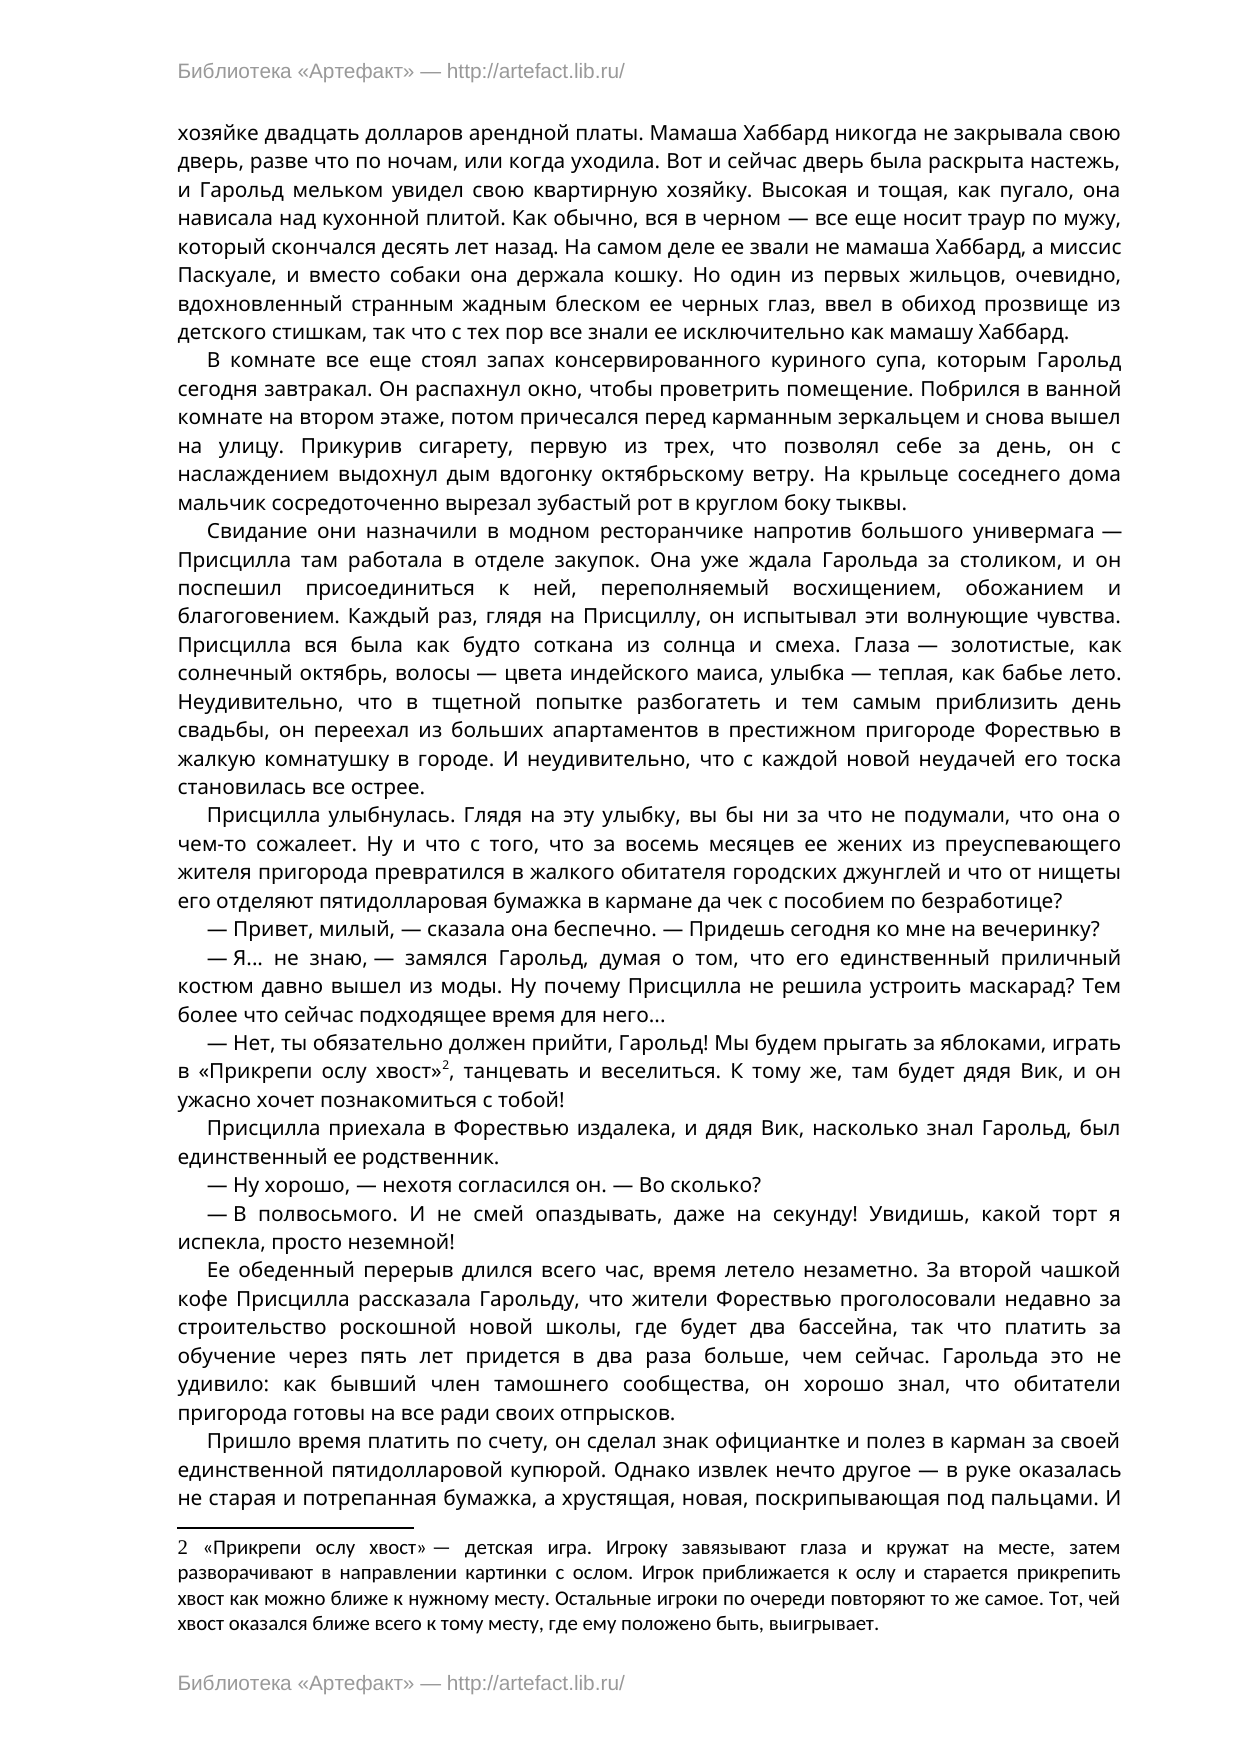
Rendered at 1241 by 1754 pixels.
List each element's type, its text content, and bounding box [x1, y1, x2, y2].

text — В полвосьмого. И не смей опаздывать, даже на секунду! Увидишь, какой торт я испекла, просто неземной! [177, 1199, 1122, 1256]
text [177, 1426, 1122, 1512]
text Присцилла улыбнулась. Глядя на эту улыбку, вы бы ни за что не подумали, что она о чем-то сожалеет. Ну и что с того, что за восемь месяцев ее жених из преуспевающего жителя пригорода превратился в жалкого обитателя городских джунглей и что от нищеты его отделяют пятидолларовая бумажка в кармане да чек с пособием по безработице? [177, 801, 1122, 914]
text — Ну хорошо, — нехотя согласился он. — Во сколько? [177, 1170, 1122, 1199]
text — Я... не знаю, — замялся Гарольд, думая о том, что его единственный приличный костюм давно вышел из моды. Ну почему Присцилла не решила устроить маскарад? Тем более что сейчас подходящее время для него... [177, 943, 1122, 1028]
text В комнате все еще стоял запах консервированного куриного супа, которым Гарольд сегодня завтракал. Он распахнул окно, чтобы проветрить помещение. Побрился в ванной комнате на втором этаже, потом причесался перед карманным зеркальцем и снова вышел на улицу. Прикурив сигарету, первую из трех, что позволял себе за день, он с наслаждением выдохнул дым вдогонку октябрьскому ветру. На крыльце соседнего дома мальчик сосредоточенно вырезал зубастый рот в круглом боку тыквы. [177, 346, 1122, 516]
text Ее обеденный перерыв длился всего час, время летело незаметно. За второй чашкой кофе Присцилла рассказала Гарольду, что жители Форествью проголосовали недавно за строительство роскошной новой школы, где будет два бассейна, так что платить за обучение через пять лет придется в два раза больше, чем сейчас. Гарольда это не удивило: как бывший член тамошнего сообщества, он хорошо знал, что обитатели пригорода готовы на все ради своих отпрысков. [177, 1256, 1122, 1426]
text Свидание они назначили в модном ресторанчике напротив большого универмага — Присцилла там работала в отделе закупок. Она уже ждала Гарольда за столиком, и он поспешил присоединиться к ней, переполняемый восхищением, обожанием и благоговением. Каждый раз, глядя на Присциллу, он испытывал эти волнующие чувства. Присцилла вся была как будто соткана из солнца и смеха. Глаза — золотистые, как солнечный октябрь, волосы — цвета индейского маиса, улыбка — теплая, как бабье лето. Неудивительно, что в тщетной попытке разбогатеть и тем самым приблизить день свадьбы, он переехал из больших апартаментов в престижном пригороде Форествью в жалкую комнатушку в городе. И неудивительно, что с каждой новой неудачей его тоска становилась все острее. [177, 516, 1122, 801]
text — Нет, ты обязательно должен прийти, Гарольд! Мы будем прыгать за яблоками, играть в «Прикрепи ослу хвост», танцевать и веселиться. К тому же, там будет дядя Вик, и он ужасно хочет познакомиться с тобой! [177, 1028, 1122, 1113]
text — Привет, милый, — сказала она беспечно. — Придешь сегодня ко мне на вечеринку? [177, 914, 1122, 943]
text Присцилла приехала в Форествью издалека, и дядя Вик, насколько знал Гарольд, был единственный ее родственник. [177, 1113, 1122, 1170]
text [177, 118, 1122, 346]
